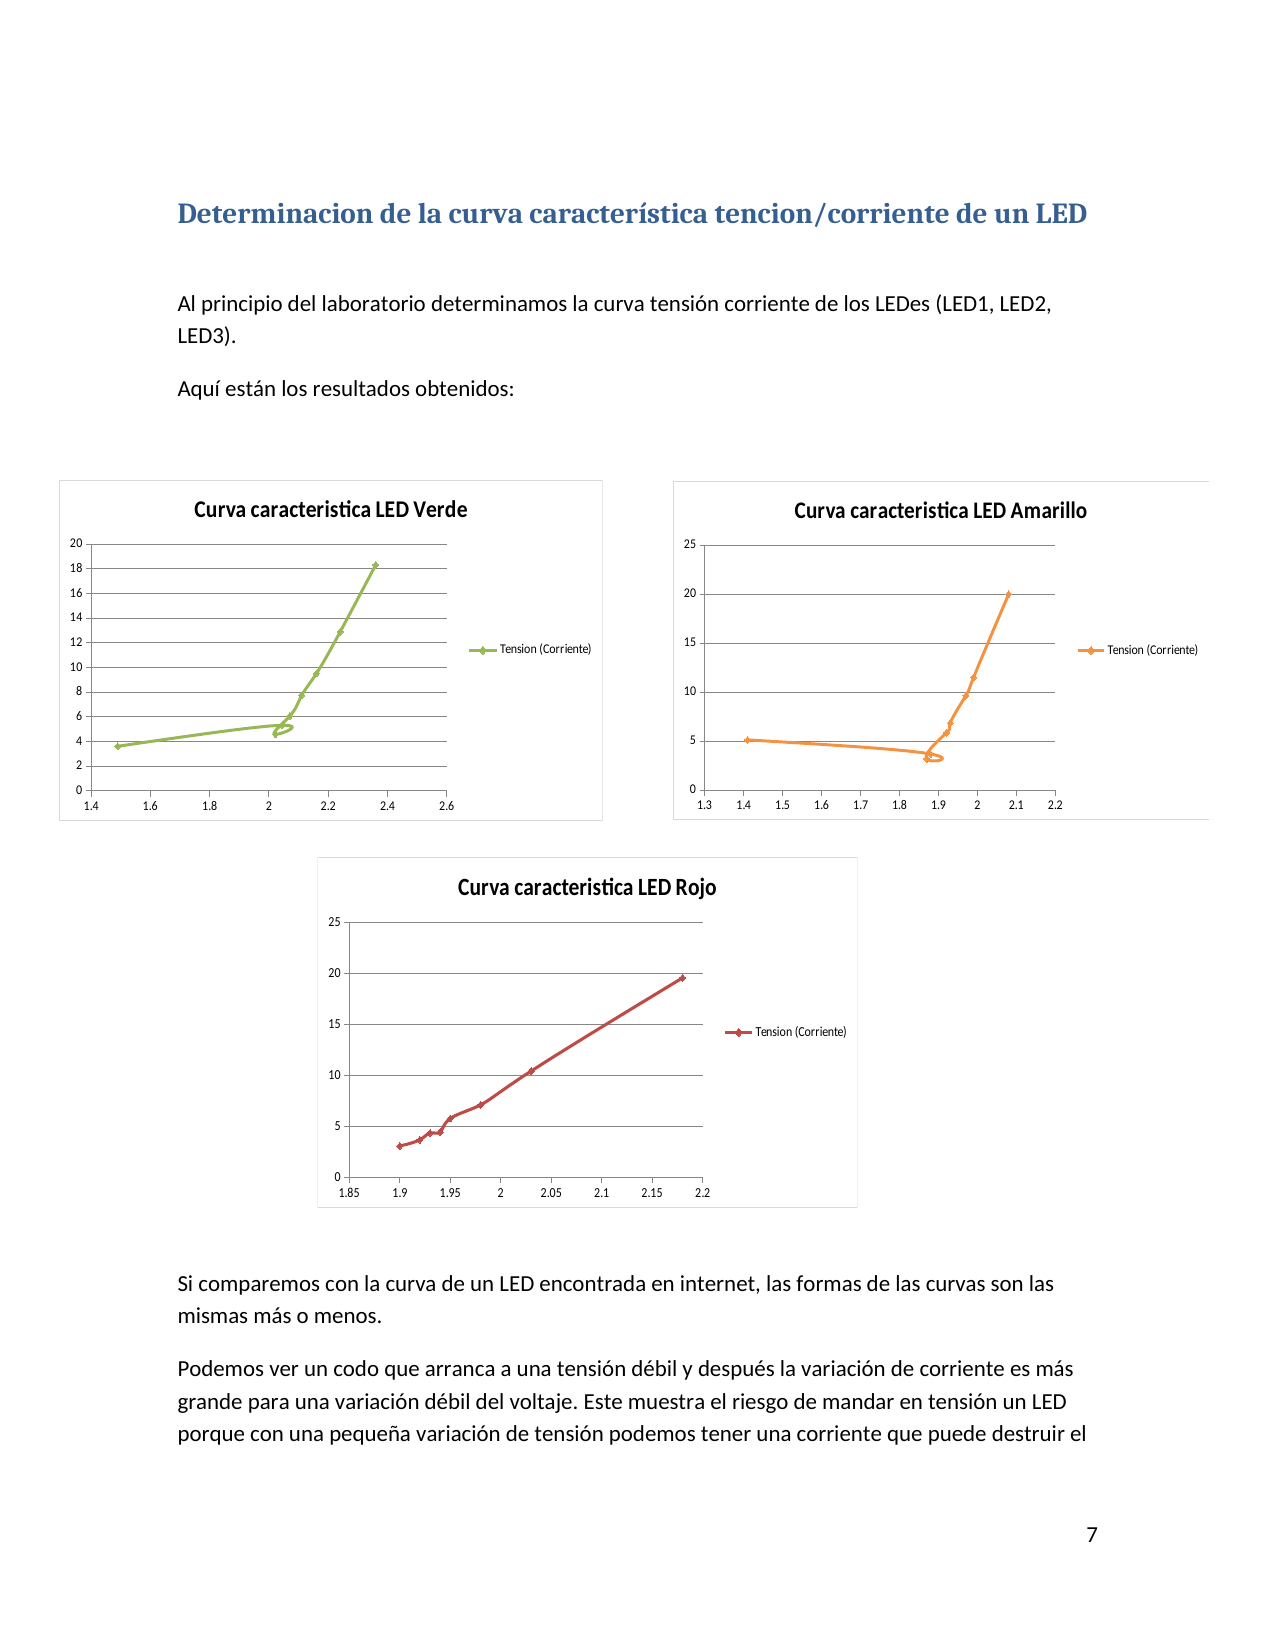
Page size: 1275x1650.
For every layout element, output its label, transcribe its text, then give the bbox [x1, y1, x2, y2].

text Si comparemos con la curva de un LED encontrada en internet, las formas de las curvas son las mismas más o menos. [177, 1269, 1098, 1329]
text Al principio del laboratorio determinamos la curva tensión corriente de los LEDes (LED1, LED2, LED3). [177, 289, 1098, 349]
text Aquí están los resultados obtenidos: [177, 374, 1098, 402]
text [177, 1354, 1098, 1447]
subtitle Determinacion de la curva característica tencion/corriente de un LED [177, 198, 1098, 231]
